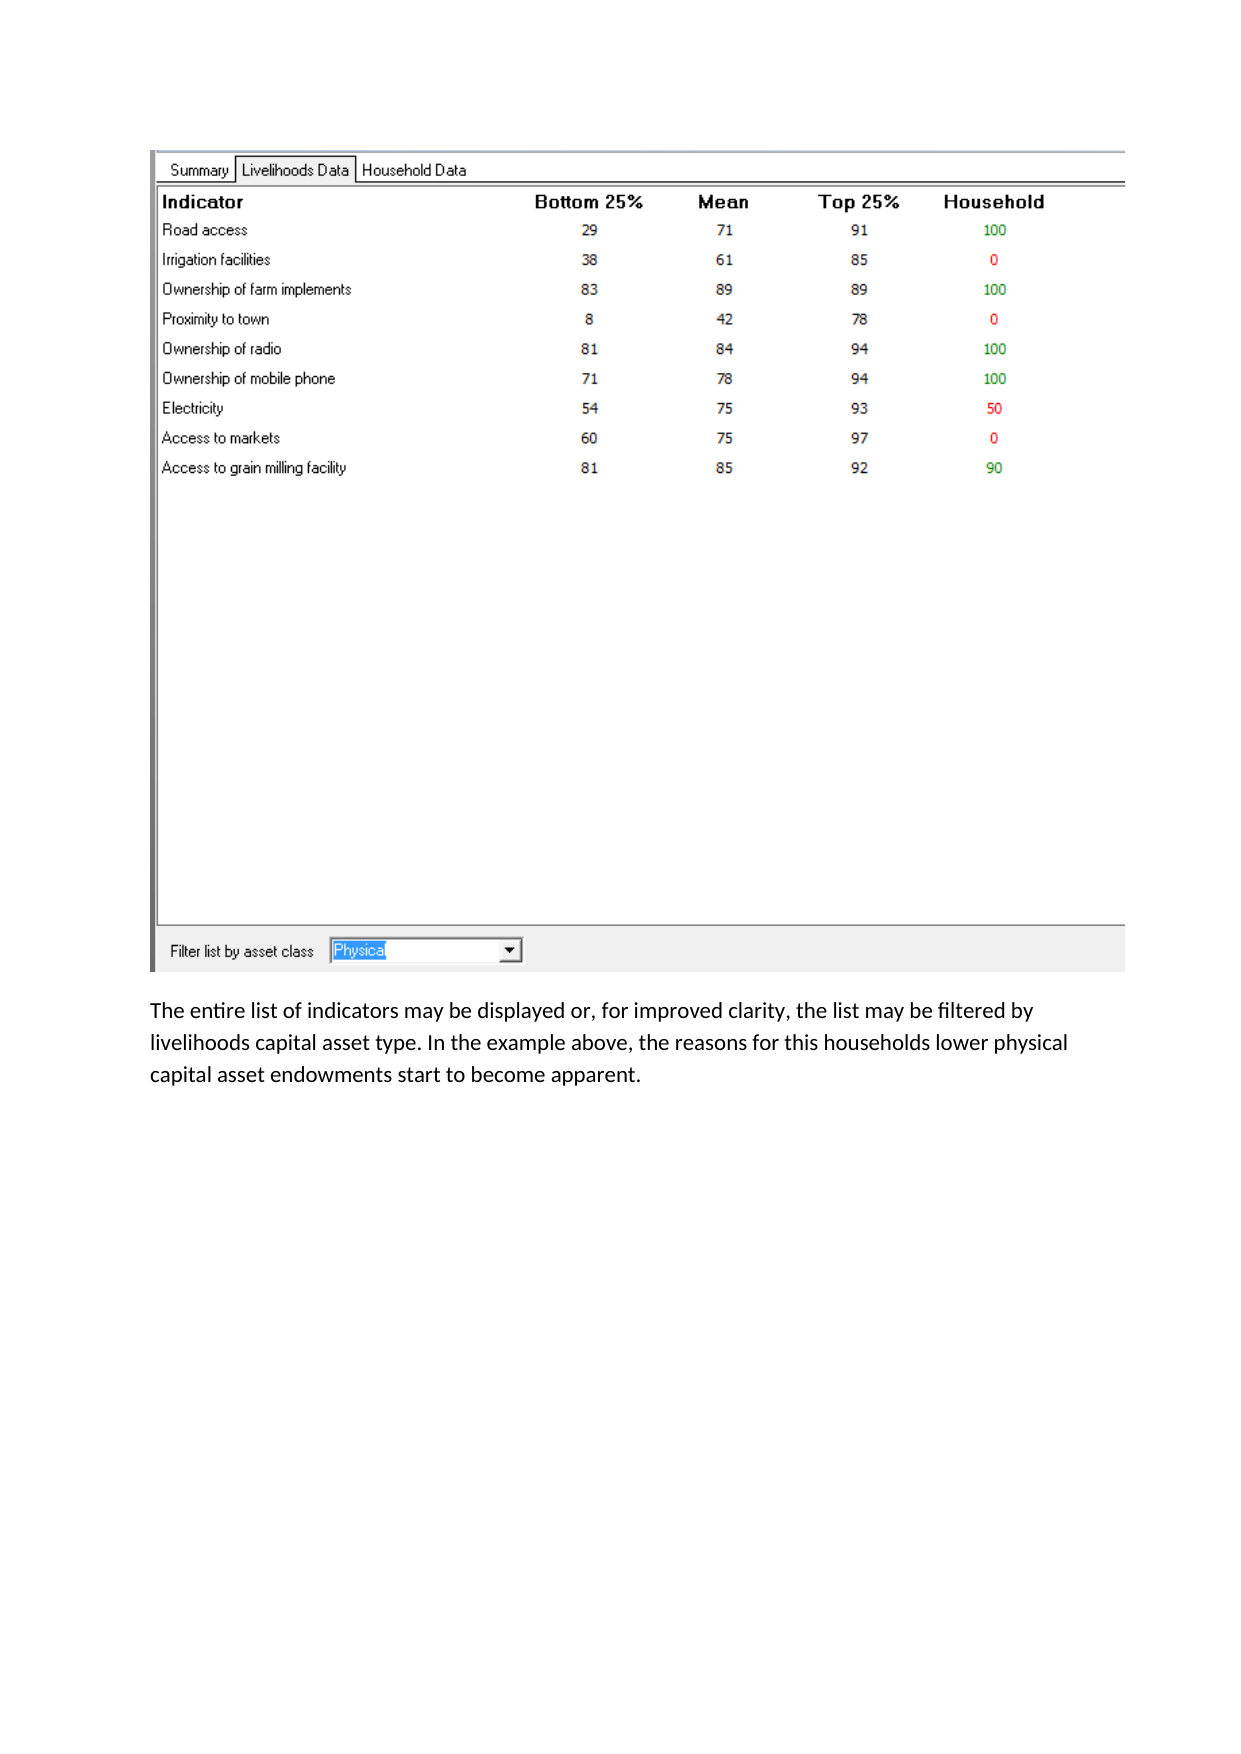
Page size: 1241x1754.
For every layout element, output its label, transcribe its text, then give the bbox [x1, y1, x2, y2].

text The entire list of indicators may be displayed or, for improved clarity, the list may be filtered by livelihoods capital asset type. In the example above, the reasons for this households lower physical capital asset endowments start to become apparent. [150, 996, 1090, 1089]
picture [150, 150, 1125, 972]
